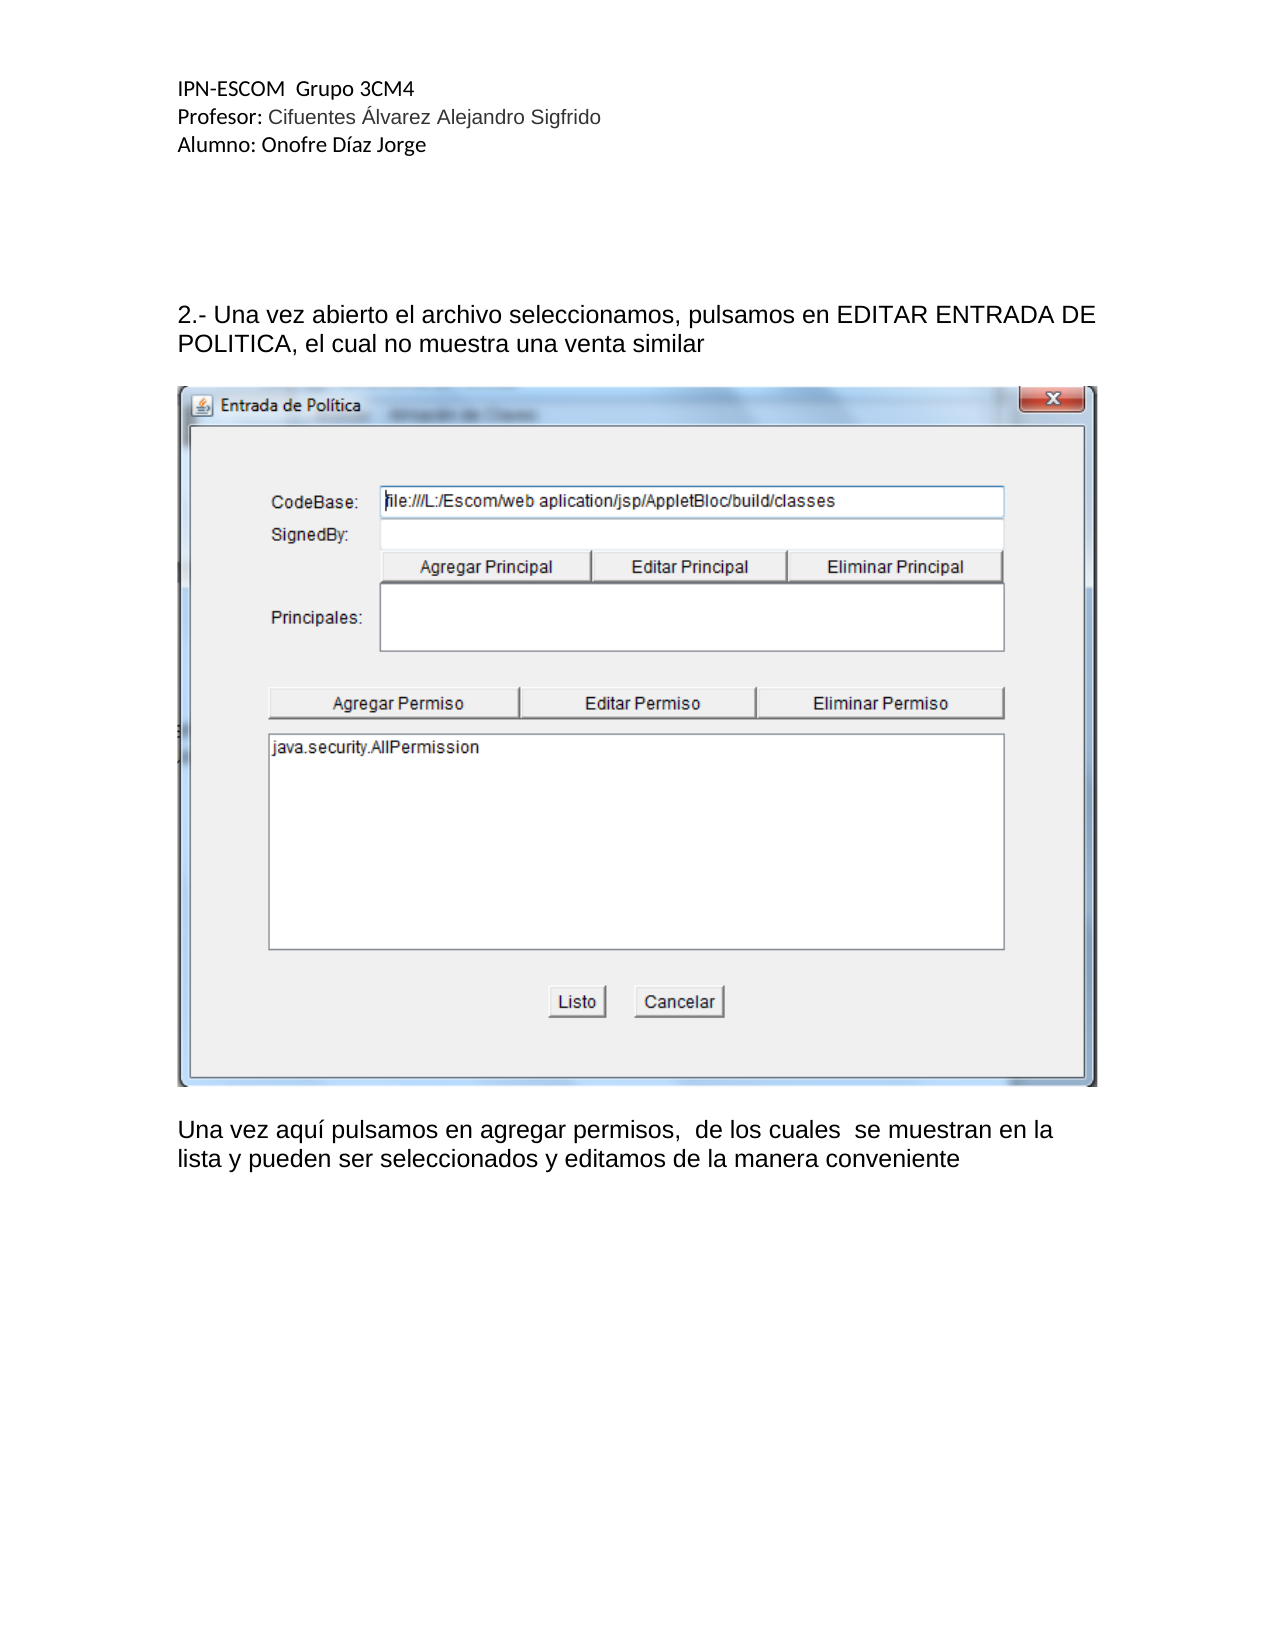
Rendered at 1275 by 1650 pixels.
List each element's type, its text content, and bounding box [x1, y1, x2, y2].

picture [177, 386, 1098, 1087]
text Una vez aquí pulsamos en agregar permisos, de los cuales se muestran en la lista y pueden ser seleccionados y editamos de la manera conveniente [177, 1115, 1098, 1173]
text 2.- Una vez abierto el archivo seleccionamos, pulsamos en EDITAR ENTRADA DE POLITICA, el cual no muestra una venta similar [177, 300, 1098, 358]
